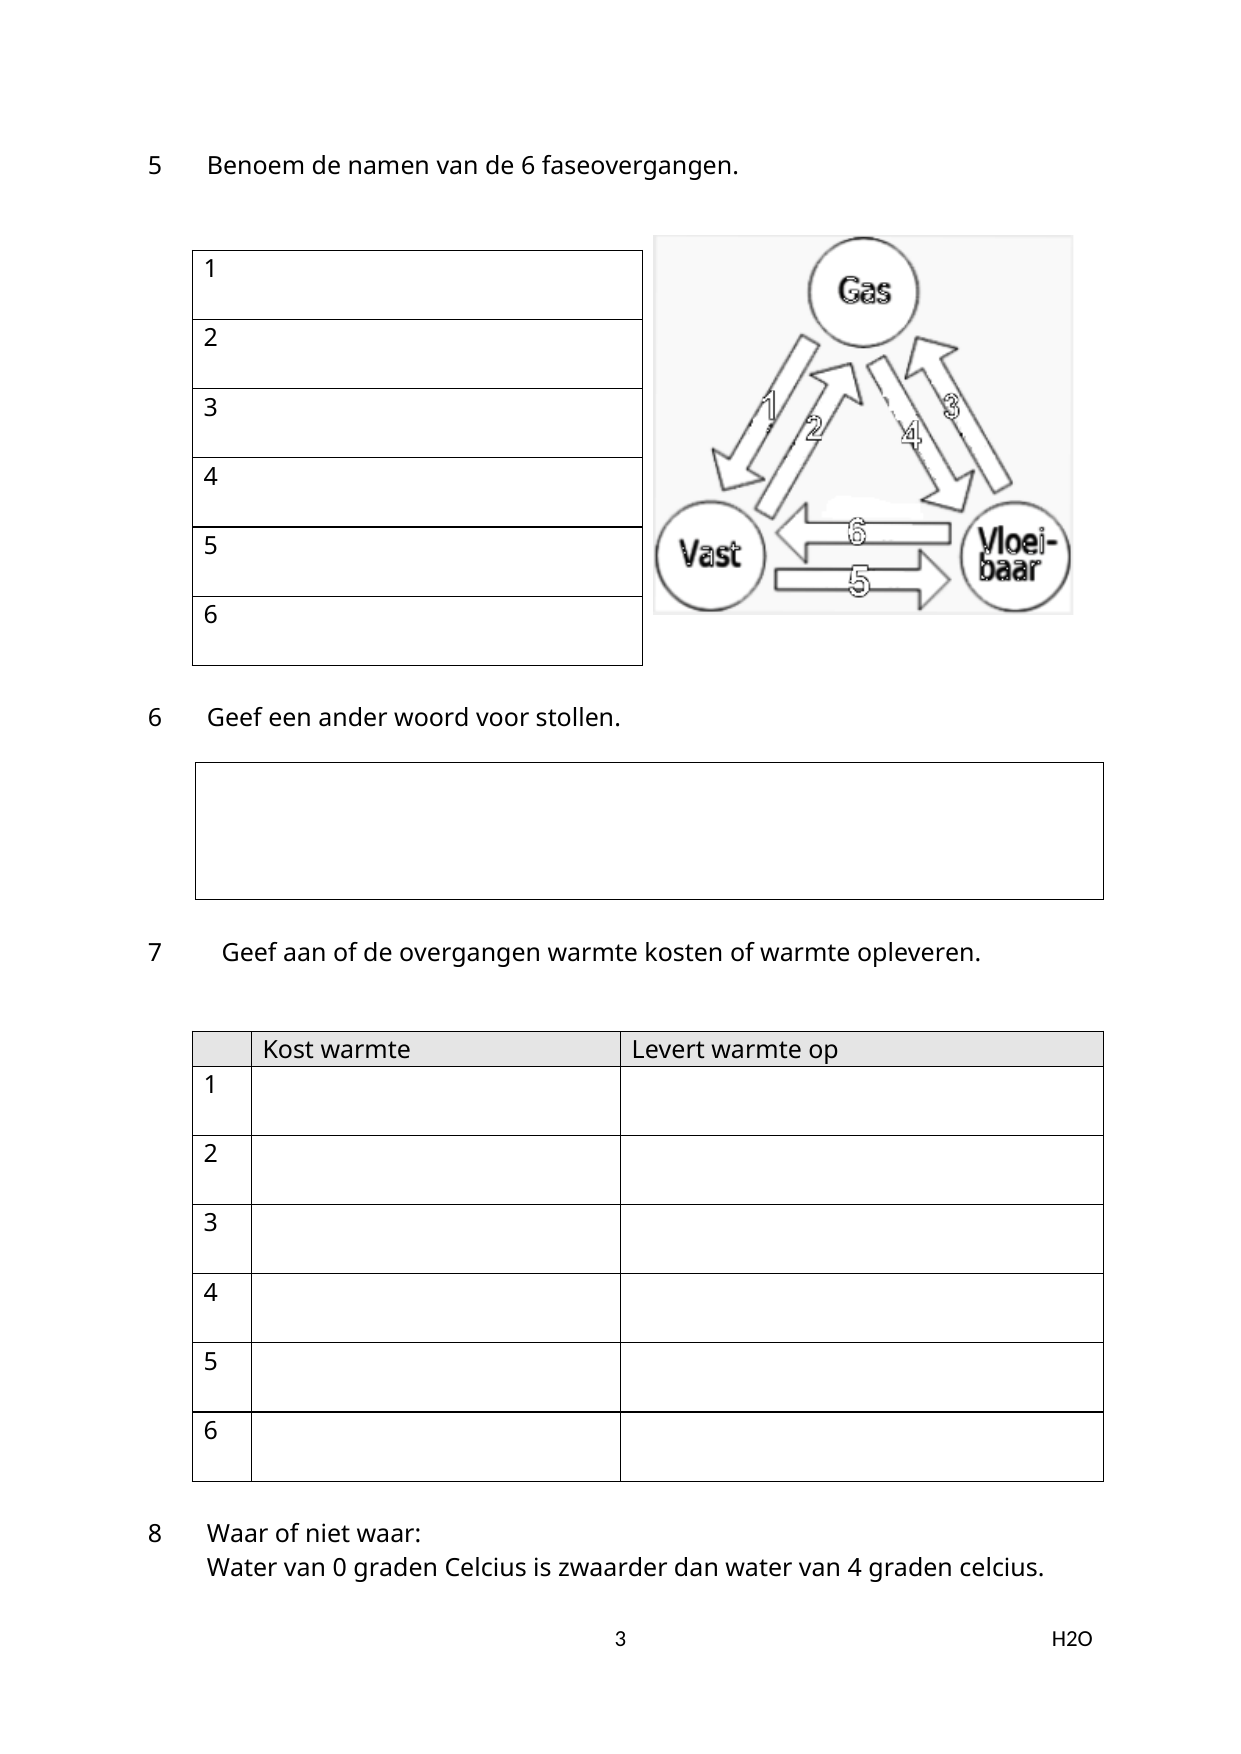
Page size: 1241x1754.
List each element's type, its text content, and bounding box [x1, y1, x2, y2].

table_cell [621, 1413, 1103, 1481]
table_cell [252, 1343, 620, 1411]
table_header 1 [193, 251, 642, 319]
table_cell [621, 1067, 1103, 1135]
table_cell 4 [193, 1274, 251, 1342]
table_cell 4 [193, 458, 642, 526]
table_cell 1 [193, 1067, 251, 1135]
table_cell 5 [193, 1343, 251, 1411]
table_cell 3 [193, 389, 642, 457]
table_cell [252, 1205, 620, 1273]
table_cell 6 [193, 597, 642, 665]
table_cell [621, 1274, 1103, 1342]
table_header [193, 1032, 251, 1066]
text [148, 1516, 1093, 1584]
table_header Kost warmte [252, 1032, 620, 1066]
picture [653, 235, 1074, 615]
table_cell [621, 1343, 1103, 1411]
text 7 Geef aan of de overgangen warmte kosten of warmte opleveren. [148, 934, 1093, 1031]
text 6 Geef een ander woord voor stollen. [148, 700, 1093, 762]
table_cell [252, 1413, 620, 1481]
table_cell [252, 1274, 620, 1342]
table_header Levert warmte op [621, 1032, 1103, 1066]
table_cell 3 [193, 1205, 251, 1273]
text 5 Benoem de namen van de 6 faseovergangen. [148, 148, 1093, 182]
table_cell [621, 1205, 1103, 1273]
table_header [196, 763, 1103, 899]
table_cell [621, 1136, 1103, 1204]
table_cell [252, 1136, 620, 1204]
table_cell [252, 1067, 620, 1135]
table_cell 2 [193, 320, 642, 388]
table_cell 6 [193, 1413, 251, 1481]
table_cell 5 [193, 528, 642, 596]
table_cell 2 [193, 1136, 251, 1204]
